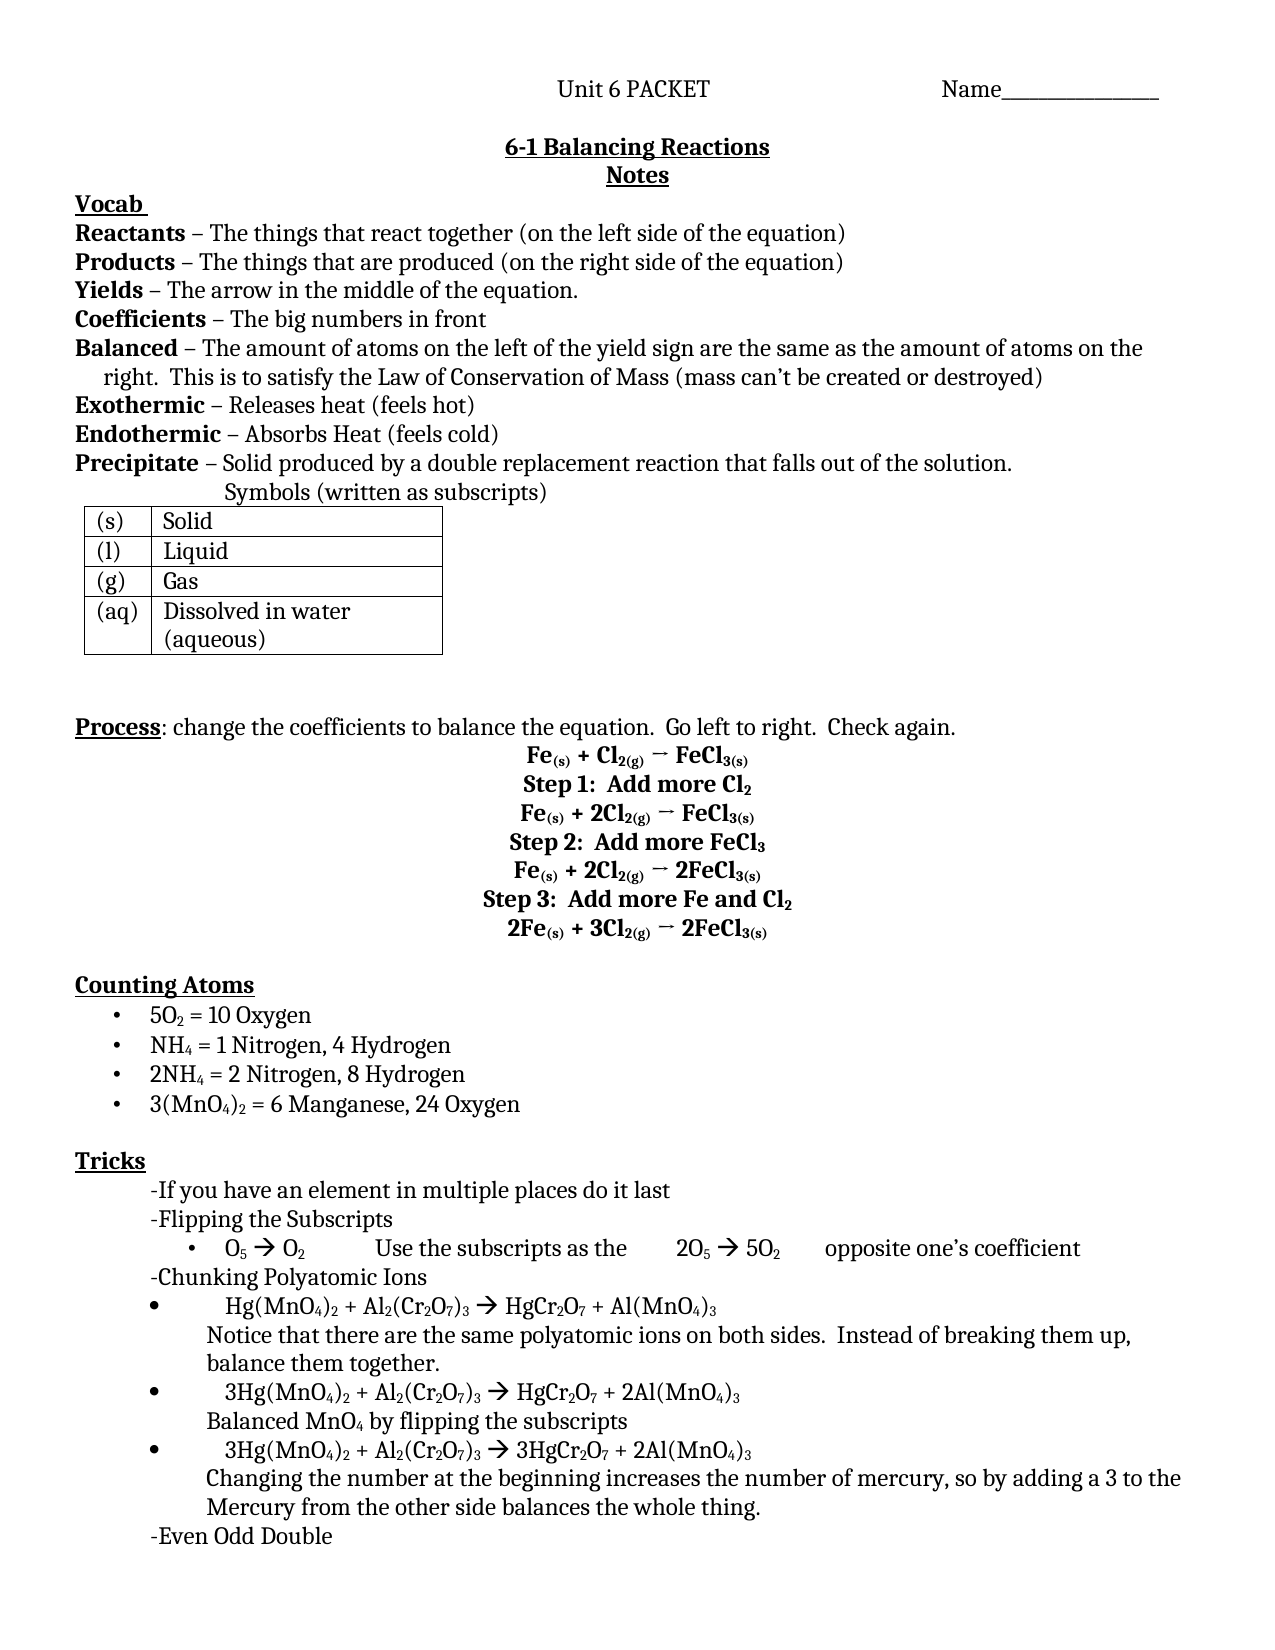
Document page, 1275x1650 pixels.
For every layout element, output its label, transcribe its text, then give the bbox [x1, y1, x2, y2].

table_header Solid [152, 507, 442, 536]
text Vocab [75, 190, 1200, 219]
list 5O2 = 10 Oxygen [112, 1000, 1200, 1030]
text -Flipping the Subscripts [75, 1205, 1200, 1233]
table_cell Liquid [152, 537, 442, 566]
text Step 1: Add more Cl2 [75, 770, 1200, 799]
table_cell Gas [152, 567, 442, 596]
text Reactants – The things that react together (on the left side of the equation) [75, 219, 1200, 247]
text Exothermic – Releases heat (feels hot) [75, 391, 1200, 420]
text Coefficients – The big numbers in front [75, 305, 1200, 334]
text Changing the number at the beginning increases the number of mercury, so by adding a 3 to the Mercury from the other side balances the whole thing. [206, 1464, 1200, 1522]
text Fe(s) + Cl2(g) → FeCl3(s) [75, 741, 1200, 770]
list 2NH4 = 2 Nitrogen, 8 Hydrogen [112, 1059, 1200, 1089]
text Endothermic – Absorbs Heat (feels cold) [75, 420, 1200, 449]
text Tricks [75, 1147, 1200, 1176]
text 2Fe(s) + 3Cl2(g) → 2FeCl3(s) [75, 914, 1200, 943]
text Precipitate – Solid produced by a double replacement reaction that falls out of the solution. [75, 449, 1200, 477]
list 3Hg(MnO4)2 + Al2(Cr2O7)3 HgCr2O7 + 2Al(MnO4)3 [150, 1378, 1200, 1407]
text Unit 6 PACKET Name_________________ [75, 75, 1200, 104]
text Balanced – The amount of atoms on the left of the yield sign are the same as the amount of atoms on the right. This is to satisfy the Law of Conservation of Mass (mass can’t be created or destroyed) [75, 334, 1200, 391]
table_header (s) [85, 507, 151, 536]
text 6-1 Balancing Reactions [75, 132, 1200, 161]
list O5 O2 Use the subscripts as the 2O5 5O2 opposite one’s coefficient [187, 1233, 1200, 1263]
table_cell (l) [85, 537, 151, 566]
text Counting Atoms [75, 971, 1200, 1000]
text Fe(s) + 2Cl2(g) → FeCl3(s) [75, 799, 1200, 828]
text -If you have an element in multiple places do it last [75, 1176, 1200, 1205]
text Products – The things that are produced (on the right side of the equation) [75, 247, 1200, 276]
text Process: change the coefficients to balance the equation. Go left to right. Check again. [75, 713, 1200, 741]
table_cell (g) [85, 567, 151, 596]
text Notice that there are the same polyatomic ions on both sides. Instead of breaking them up, balance them together. [206, 1321, 1200, 1378]
text Symbols (written as subscripts) [75, 477, 1200, 506]
list NH4 = 1 Nitrogen, 4 Hydrogen [112, 1030, 1200, 1059]
text Step 3: Add more Fe and Cl2 [75, 885, 1200, 914]
text Notes [75, 161, 1200, 190]
list Hg(MnO4)2 + Al2(Cr2O7)3 HgCr2O7 + Al(MnO4)3 [150, 1292, 1200, 1321]
text Balanced MnO4 by flipping the subscripts [94, 1407, 1200, 1436]
text -Chunking Polyatomic Ions [75, 1263, 1200, 1292]
text Step 2: Add more FeCl3 [75, 828, 1200, 856]
table_cell (aq) [85, 597, 151, 654]
text Fe(s) + 2Cl2(g) → 2FeCl3(s) [75, 856, 1200, 885]
text Yields – The arrow in the middle of the equation. [75, 276, 1200, 305]
table_cell Dissolved in water (aqueous) [152, 597, 442, 654]
list 3(MnO4)2 = 6 Manganese, 24 Oxygen [112, 1089, 1200, 1118]
text -Even Odd Double [150, 1522, 1200, 1551]
list 3Hg(MnO4)2 + Al2(Cr2O7)3 3HgCr2O7 + 2Al(MnO4)3 [150, 1436, 1200, 1464]
